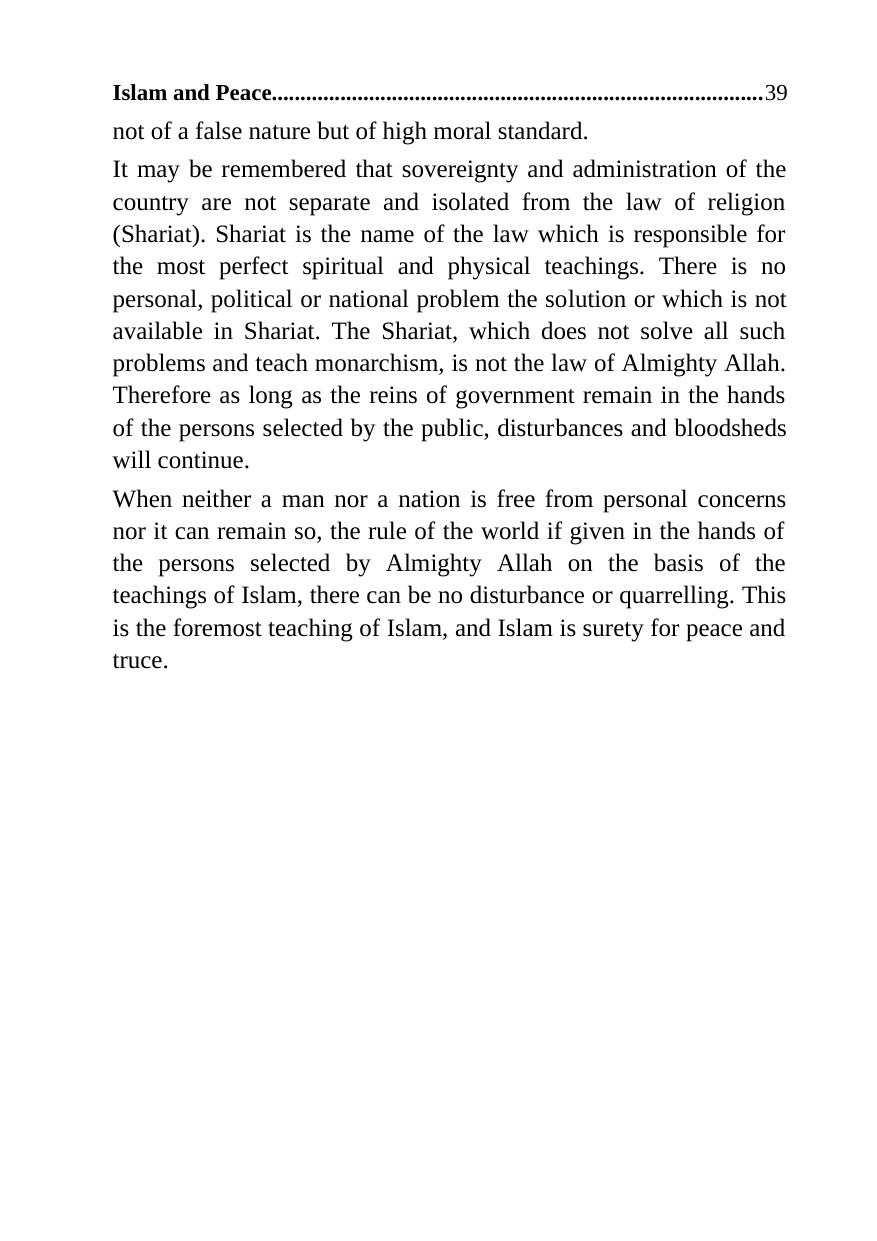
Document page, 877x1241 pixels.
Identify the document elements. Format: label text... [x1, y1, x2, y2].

text It may be remembered that sovereignty and administration of the country are not separate and isolated from the law of religion (Shariat). Shariat is the name of the law which is responsible for the most perfect spiritual and physical teachings. There is no personal, political or national problem the solution or which is not available in Shariat. The Shariat, which does not solve all such problems and teach monarchism, is not the law of Almighty Allah. Therefore as long as the reins of government remain in the hands of the persons selected by the public, disturbances and bloodsheds will continue. [112, 152, 787, 475]
text When neither a man nor a nation is free from personal concerns nor it can remain so, the rule of the world if given in the hands of the persons selected by Almighty Allah on the basis of the teachings of Islam, there can be no disturbance or quarrelling. This is the foremost teaching of Islam, and Islam is surety for peace and truce. [112, 481, 787, 675]
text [112, 113, 787, 146]
